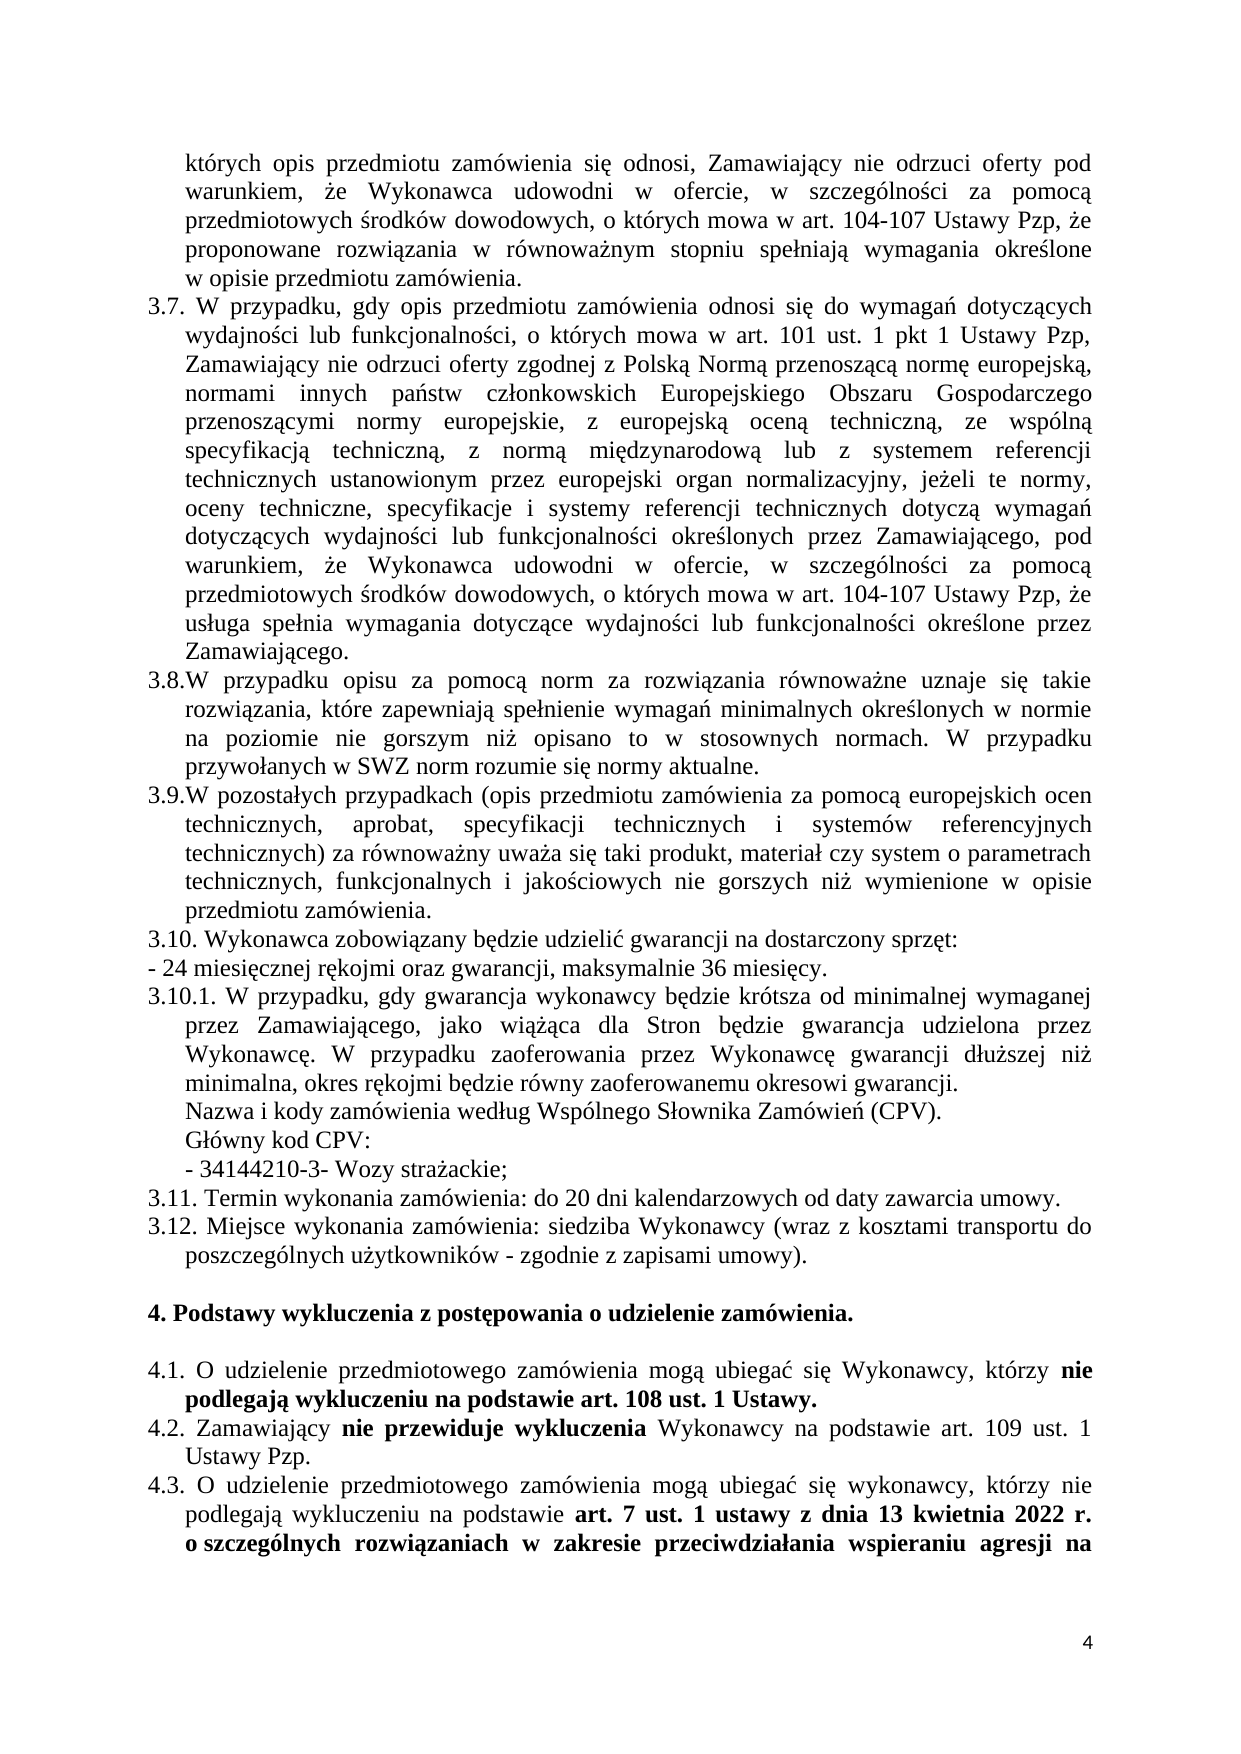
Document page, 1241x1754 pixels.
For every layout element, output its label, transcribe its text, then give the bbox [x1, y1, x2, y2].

text - 24 miesięcznej rękojmi oraz gwarancji, maksymalnie 36 miesięcy. [148, 953, 1093, 981]
text 4. Podstawy wykluczenia z postępowania o udzielenie zamówienia. [148, 1298, 1093, 1326]
text 3.8.W przypadku opisu za pomocą norm za rozwiązania równoważne uznaje się takie rozwiązania, które zapewniają spełnienie wymagań minimalnych określonych w normie na poziomie nie gorszym niż opisano to w stosownych normach. W przypadku przywołanych w SWZ norm rozumie się normy aktualne. [148, 665, 1093, 780]
text 3.10. Wykonawca zobowiązany będzie udzielić gwarancji na dostarczony sprzęt: [148, 924, 1093, 953]
text 4.1. O udzielenie przedmiotowego zamówienia mogą ubiegać się Wykonawcy, którzy nie podlegają wykluczeniu na podstawie art. 108 ust. 1 Ustawy. [148, 1355, 1093, 1413]
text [148, 148, 1093, 291]
text 3.10.1. W przypadku, gdy gwarancja wykonawcy będzie krótsza od minimalnej wymaganej przez Zamawiającego, jako wiążąca dla Stron będzie gwarancja udzielona przez Wykonawcę. W przypadku zaoferowania przez Wykonawcę gwarancji dłuższej niż minimalna, okres rękojmi będzie równy zaoferowanemu okresowi gwarancji. [148, 981, 1093, 1096]
list - 34144210-3- Wozy strażackie; [185, 1154, 1093, 1183]
text 3.12. Miejsce wykonania zamówienia: siedziba Wykonawcy (wraz z kosztami transportu do poszczególnych użytkowników - zgodnie z zapisami umowy). [148, 1211, 1093, 1269]
text 4.2. Zamawiający nie przewiduje wykluczenia Wykonawcy na podstawie art. 109 ust. 1 Ustawy Pzp. [148, 1413, 1093, 1470]
text 3.9.W pozostałych przypadkach (opis przedmiotu zamówienia za pomocą europejskich ocen technicznych, aprobat, specyfikacji technicznych i systemów referencyjnych technicznych) za równoważny uważa się taki produkt, materiał czy system o parametrach technicznych, funkcjonalnych i jakościowych nie gorszych niż wymienione w opisie przedmiotu zamówienia. [148, 780, 1093, 924]
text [148, 1470, 1093, 1556]
list Nazwa i kody zamówienia według Wspólnego Słownika Zamówień (CPV). [185, 1096, 1093, 1125]
list Główny kod CPV: [185, 1125, 1093, 1154]
text 3.11. Termin wykonania zamówienia: do 20 dni kalendarzowych od daty zawarcia umowy. [148, 1183, 1093, 1211]
text 3.7. W przypadku, gdy opis przedmiotu zamówienia odnosi się do wymagań dotyczących wydajności lub funkcjonalności, o których mowa w art. 101 ust. 1 pkt 1 Ustawy Pzp, Zamawiający nie odrzuci oferty zgodnej z Polską Normą przenoszącą normę europejską, normami innych państw członkowskich Europejskiego Obszaru Gospodarczego przenoszącymi normy europejskie, z europejską oceną techniczną, ze wspólną specyfikacją techniczną, z normą międzynarodową lub z systemem referencji technicznych ustanowionym przez europejski organ normalizacyjny, jeżeli te normy, oceny techniczne, specyfikacje i systemy referencji technicznych dotyczą wymagań dotyczących wydajności lub funkcjonalności określonych przez Zamawiającego, pod warunkiem, że Wykonawca udowodni w ofercie, w szczególności za pomocą przedmiotowych środków dowodowych, o których mowa w art. 104-107 Ustawy Pzp, że usługa spełnia wymagania dotyczące wydajności lub funkcjonalności określone przez Zamawiającego. [148, 291, 1093, 665]
